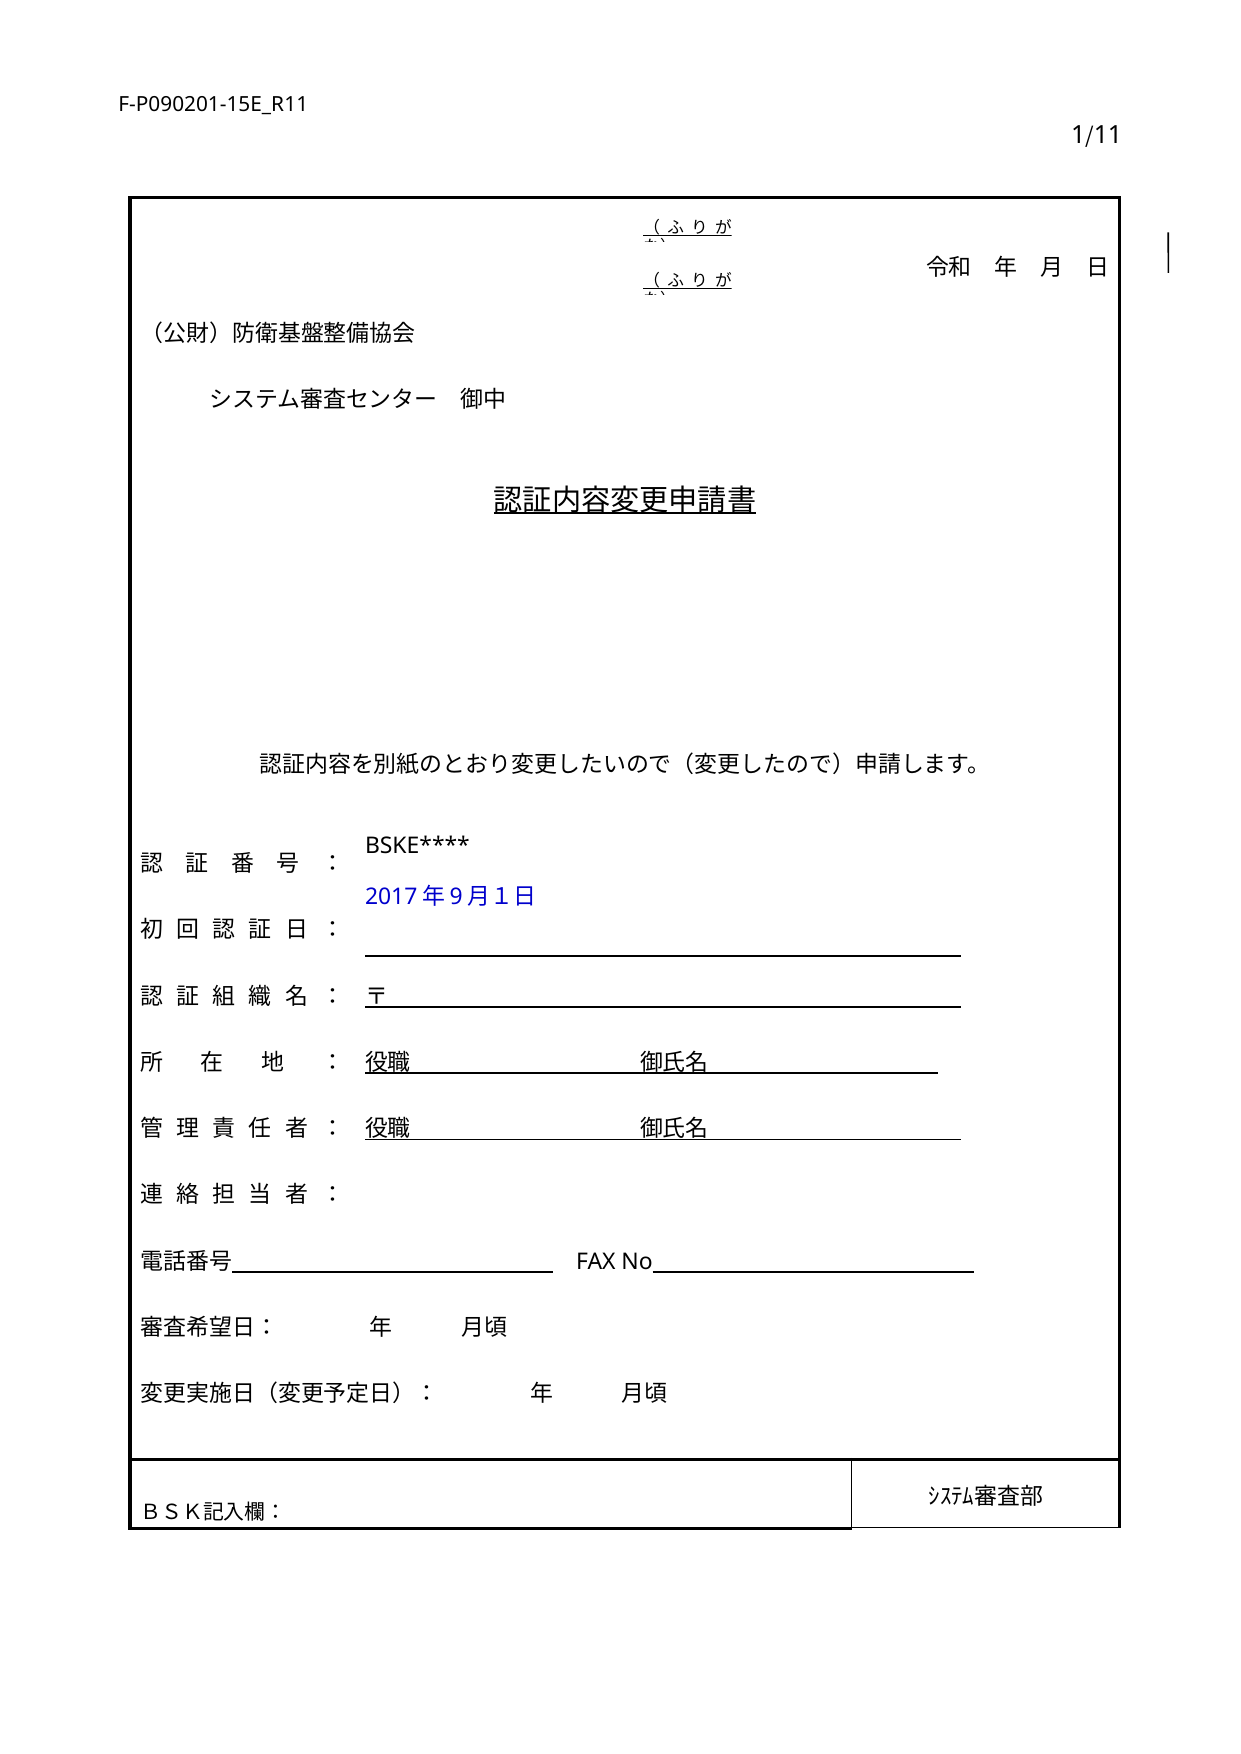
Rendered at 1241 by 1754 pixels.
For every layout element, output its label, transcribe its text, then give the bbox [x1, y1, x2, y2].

table_cell BSKE**** 2017年9月１日 〒 役職 御氏名 役職 御氏名 [355, 829, 1118, 1226]
table_cell ｼｽﾃﾑ審査部 [852, 1461, 1118, 1527]
table_cell 電話番号 FAX No [132, 1226, 1118, 1292]
table_header 令和 年 月 日 （公財）防衛基盤整備協会 システム審査センター 御中 認証内容変更申請書 認証内容を別紙のとおり変更したいので（変更したので）申請します。 [132, 199, 1118, 828]
table_cell 認証番号： 初回認証日： 認証組織名： 所在地： 管理責任者： 連絡担当者： [132, 829, 354, 1226]
table_cell 審査希望日： 年 月頃 変更実施日（変更予定日）： 年 月頃 [132, 1292, 1118, 1458]
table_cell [132, 1461, 851, 1527]
